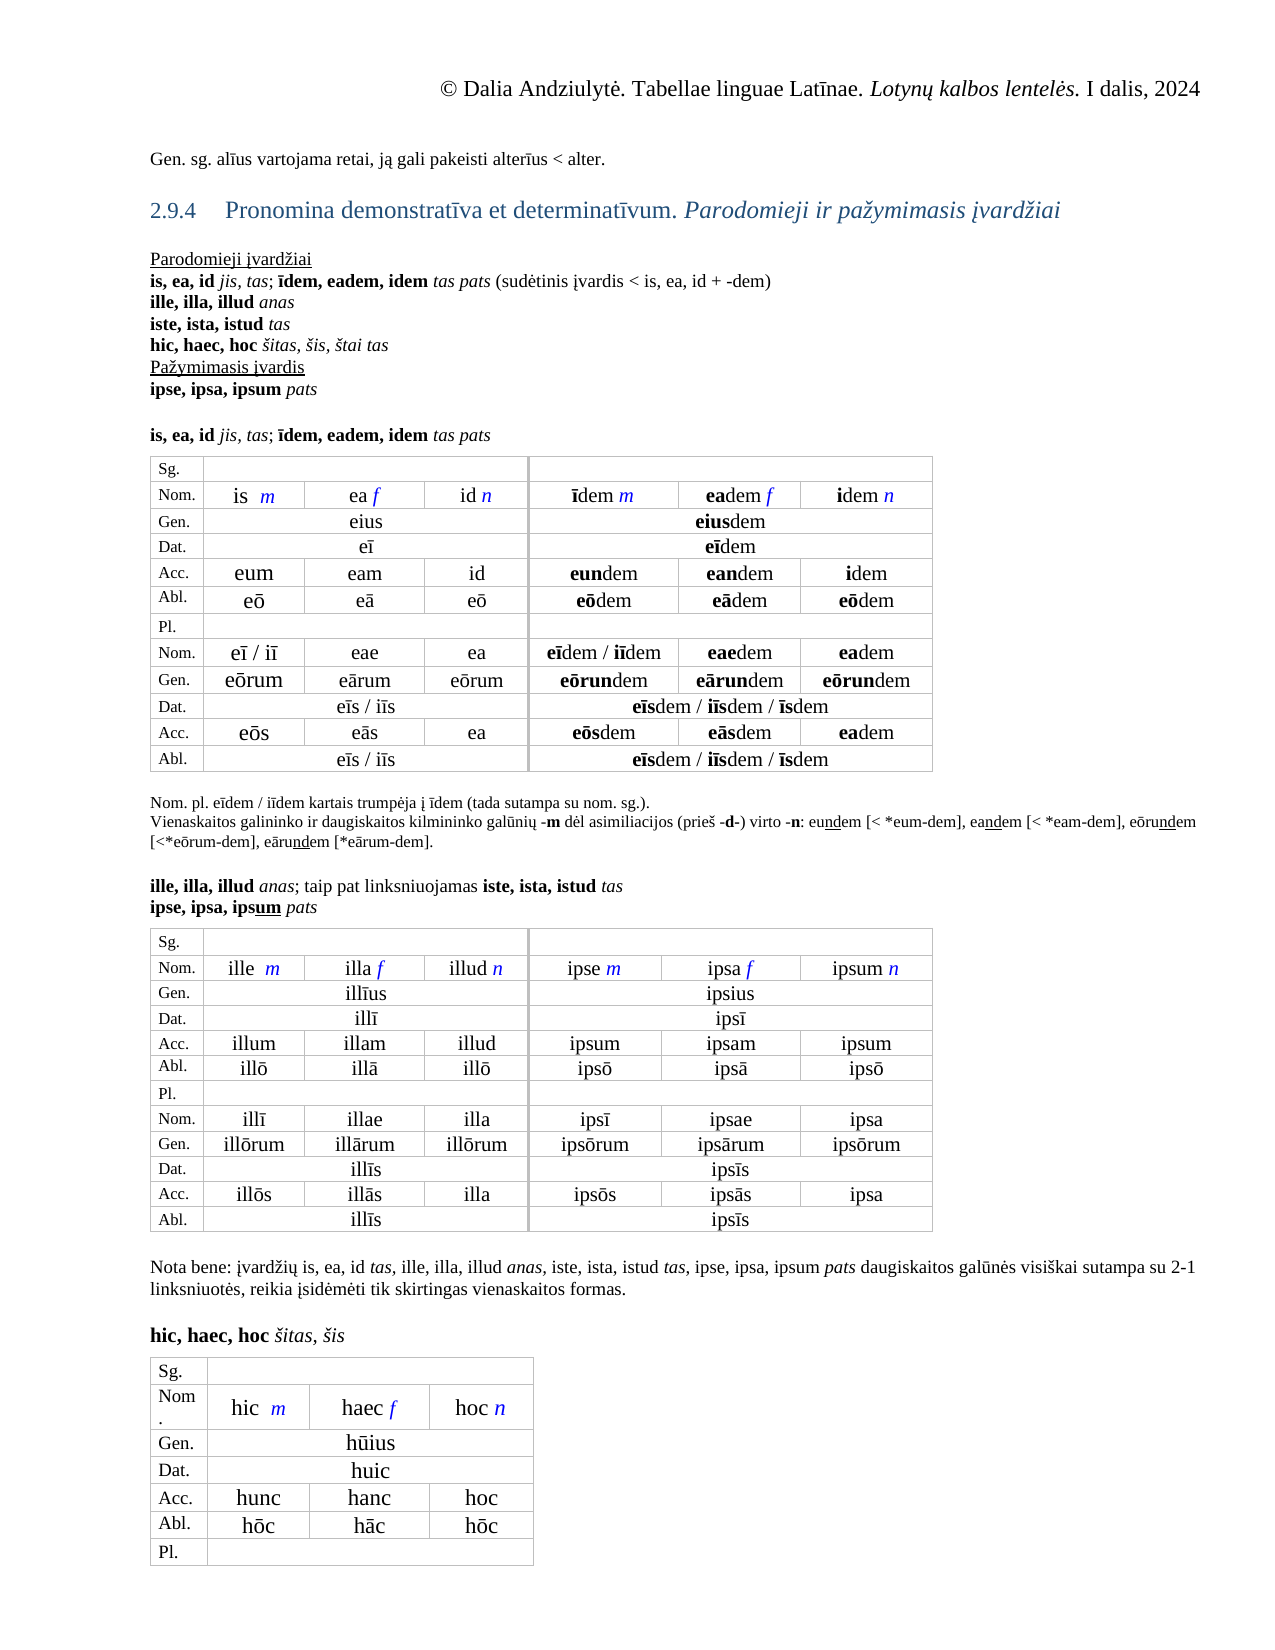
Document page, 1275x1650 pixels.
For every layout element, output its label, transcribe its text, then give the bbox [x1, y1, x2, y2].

table_cell Nom. [151, 1385, 207, 1428]
table_cell ipsī [530, 1106, 661, 1131]
table_cell ipsa [801, 1182, 932, 1206]
text ille, illa, illud anas; taip pat linksniuojamas iste, ista, istud tas [150, 875, 1200, 896]
table_cell eīsdem / iīsdem / īsdem [530, 746, 932, 771]
table_cell Dat. [151, 1157, 203, 1181]
table_cell hic m [208, 1385, 309, 1428]
text is, ea, id jis, tas; īdem, eadem, idem tas pats [150, 424, 1200, 446]
text ille, illa, illud anas [150, 291, 1200, 313]
table_cell illud [425, 1031, 527, 1055]
table_cell Nom. [151, 482, 203, 508]
table_cell [208, 1539, 533, 1565]
table_cell Nom. [151, 1106, 203, 1131]
table_cell eīdem / iīdem [530, 639, 678, 666]
text Nom. pl. eīdem / iīdem kartais trumpėja į īdem (tada sutampa su nom. sg.). [150, 793, 1200, 812]
table_cell illōrum [204, 1132, 304, 1156]
table_cell ille m [204, 956, 304, 980]
text Nota bene: įvardžių is, ea, id tas, ille, illa, illud anas, iste, ista, istud tas, ipse, ipsa, ipsum pats daugiskaitos galūnės visiškai sutampa su 2-1 linksniuotės, reikia įsidėmėti tik skirtingas vienaskaitos formas. [150, 1256, 1200, 1299]
table_cell ipsum [801, 1031, 932, 1055]
table_cell ipsōrum [530, 1132, 661, 1156]
table_cell eōrundem [530, 667, 678, 693]
table_cell īdem m [530, 482, 678, 508]
text Parodomieji įvardžiai [150, 248, 1200, 269]
table_cell ipsae [662, 1106, 800, 1131]
table_cell Dat. [151, 1006, 203, 1030]
table_header [530, 457, 932, 481]
table_cell ipsā [662, 1056, 800, 1080]
table_cell eōdem [801, 587, 932, 613]
table_cell illa f [305, 956, 424, 980]
table_cell eāsdem [679, 719, 800, 745]
table_cell ipsōrum [801, 1132, 932, 1156]
table_cell Abl. [151, 746, 203, 771]
table_cell Dat. [151, 534, 203, 558]
table_cell eōrum [204, 667, 304, 693]
table_cell illās [305, 1182, 424, 1206]
table_header Sg. [151, 457, 203, 481]
table_cell Abl. [151, 587, 203, 613]
table_cell eādem [679, 587, 800, 613]
table_cell ipsārum [662, 1132, 800, 1156]
table_cell illae [305, 1106, 424, 1131]
table_cell eārundem [679, 667, 800, 693]
table_cell eīsdem / iīsdem / īsdem [530, 694, 932, 718]
table_cell ipsa f [662, 956, 800, 980]
table_cell [530, 614, 932, 638]
table_cell eam [305, 559, 424, 586]
table_cell eadem f [679, 482, 800, 508]
text Gen. sg. alīus vartojama retai, ją gali pakeisti alterīus < alter. [150, 148, 1200, 170]
table_cell eōrundem [801, 667, 932, 693]
table_cell [204, 614, 527, 638]
table_cell ipsō [801, 1056, 932, 1080]
table_cell ipsam [662, 1031, 800, 1055]
table_cell ipsum n [801, 956, 932, 980]
table_cell Dat. [151, 1457, 207, 1483]
text ipse, ipsa, ipsum pats [150, 377, 1200, 399]
table_cell illō [425, 1056, 527, 1080]
table_cell eadem [801, 719, 932, 745]
table_cell id n [425, 482, 527, 508]
table_cell Pl. [151, 1081, 203, 1105]
table_cell eōrum [425, 667, 527, 693]
table_cell ipsum [530, 1031, 661, 1055]
table_cell eōs [204, 719, 304, 745]
table_cell Gen. [151, 667, 203, 693]
table_cell illō [204, 1056, 304, 1080]
table_cell illī [204, 1106, 304, 1131]
table_header [204, 929, 527, 955]
table_cell Nom. [151, 639, 203, 666]
table_cell eandem [679, 559, 800, 586]
table_cell Dat. [151, 694, 203, 718]
table_header Sg. [151, 929, 203, 955]
table_cell eaedem [679, 639, 800, 666]
table_cell illum [204, 1031, 304, 1055]
table_cell eōsdem [530, 719, 678, 745]
table_cell illa [425, 1106, 527, 1131]
table_cell illīus [204, 981, 527, 1005]
table_cell Gen. [151, 509, 203, 533]
table_cell eum [204, 559, 304, 586]
table_cell ea [425, 639, 527, 666]
table_cell eius [204, 509, 527, 533]
text iste, ista, istud tas [150, 313, 1200, 334]
text Vienaskaitos galininko ir daugiskaitos kilmininko galūnių -m dėl asimiliacijos (prieš -d-) virto -n: eundem [< *eum-dem], eandem [< *eam-dem], eōrundem [<*eōrum-dem], eārundem [*eārum-dem]. [150, 812, 1200, 851]
table_cell illam [305, 1031, 424, 1055]
table_cell eās [305, 719, 424, 745]
table_cell eīdem [530, 534, 932, 558]
table_cell illā [305, 1056, 424, 1080]
table_cell eī / iī [204, 639, 304, 666]
text ipse, ipsa, ipsum pats [150, 896, 1200, 918]
table_cell eundem [530, 559, 678, 586]
table_cell hūius [208, 1430, 533, 1456]
table_cell idem n [801, 482, 932, 508]
table_cell [204, 1081, 527, 1105]
table_cell Pl. [151, 614, 203, 638]
table_cell Acc. [151, 559, 203, 586]
table_cell ipsī [530, 1006, 932, 1030]
table_cell Acc. [151, 719, 203, 745]
table_cell ipsō [530, 1056, 661, 1080]
table_cell illīs [204, 1157, 527, 1181]
table_cell haec f [310, 1385, 429, 1428]
table_cell [530, 1081, 932, 1105]
table_cell ea f [305, 482, 424, 508]
table_cell eōdem [530, 587, 678, 613]
table_cell illud n [425, 956, 527, 980]
table_cell eō [204, 587, 304, 613]
table_cell Gen. [151, 1132, 203, 1156]
table_cell Abl. [151, 1512, 207, 1538]
table_cell hōc [430, 1512, 533, 1538]
table_cell hōc [208, 1512, 309, 1538]
table_cell ipsīs [530, 1157, 932, 1181]
table_cell eadem [801, 639, 932, 666]
table_cell huic [208, 1457, 533, 1483]
table_cell eō [425, 587, 527, 613]
table_cell ipsās [662, 1182, 800, 1206]
table_cell is m [204, 482, 304, 508]
table_cell eīs / iīs [204, 694, 527, 718]
table_cell ipsōs [530, 1182, 661, 1206]
table_cell ipsa [801, 1106, 932, 1131]
table_header [530, 929, 932, 955]
table_cell hanc [310, 1484, 429, 1511]
table_cell Gen. [151, 1430, 207, 1456]
table_cell illārum [305, 1132, 424, 1156]
text Pažymimasis įvardis [150, 356, 1200, 377]
table_cell ea [425, 719, 527, 745]
table_cell eīs / iīs [204, 746, 527, 771]
table_cell eae [305, 639, 424, 666]
table_cell Acc. [151, 1182, 203, 1206]
table_cell Pl. [151, 1539, 207, 1565]
table_header [204, 457, 527, 481]
table_cell hoc n [430, 1385, 533, 1428]
table_cell Abl. [151, 1207, 203, 1231]
table_cell Abl. [151, 1056, 203, 1080]
table_cell id [425, 559, 527, 586]
table_cell eī [204, 534, 527, 558]
table_cell illī [204, 1006, 527, 1030]
table_cell illōrum [425, 1132, 527, 1156]
table_cell eā [305, 587, 424, 613]
table_cell illa [425, 1182, 527, 1206]
text hic, haec, hoc šitas, šis [150, 1323, 1200, 1347]
text is, ea, id jis, tas; īdem, eadem, idem tas pats (sudėtinis įvardis < is, ea, id + -dem) [150, 269, 1200, 291]
table_header [208, 1358, 533, 1384]
table_cell eiusdem [530, 509, 932, 533]
table_header Sg. [151, 1358, 207, 1384]
table_cell Acc. [151, 1484, 207, 1511]
subtitle Pronomina demonstratīva et determinatīvum. Parodomieji ir pažymimasis įvardžiai [150, 195, 1200, 224]
table_cell Nom. [151, 956, 203, 980]
table_cell ipsīs [530, 1207, 932, 1231]
text hic, haec, hoc šitas, šis, štai tas [150, 334, 1200, 356]
table_cell Acc. [151, 1031, 203, 1055]
table_cell ipse m [530, 956, 661, 980]
table_cell ipsius [530, 981, 932, 1005]
table_cell eārum [305, 667, 424, 693]
table_cell Gen. [151, 981, 203, 1005]
table_cell idem [801, 559, 932, 586]
table_cell illōs [204, 1182, 304, 1206]
table_cell hoc [430, 1484, 533, 1511]
table_cell hunc [208, 1484, 309, 1511]
table_cell hāc [310, 1512, 429, 1538]
table_cell illīs [204, 1207, 527, 1231]
